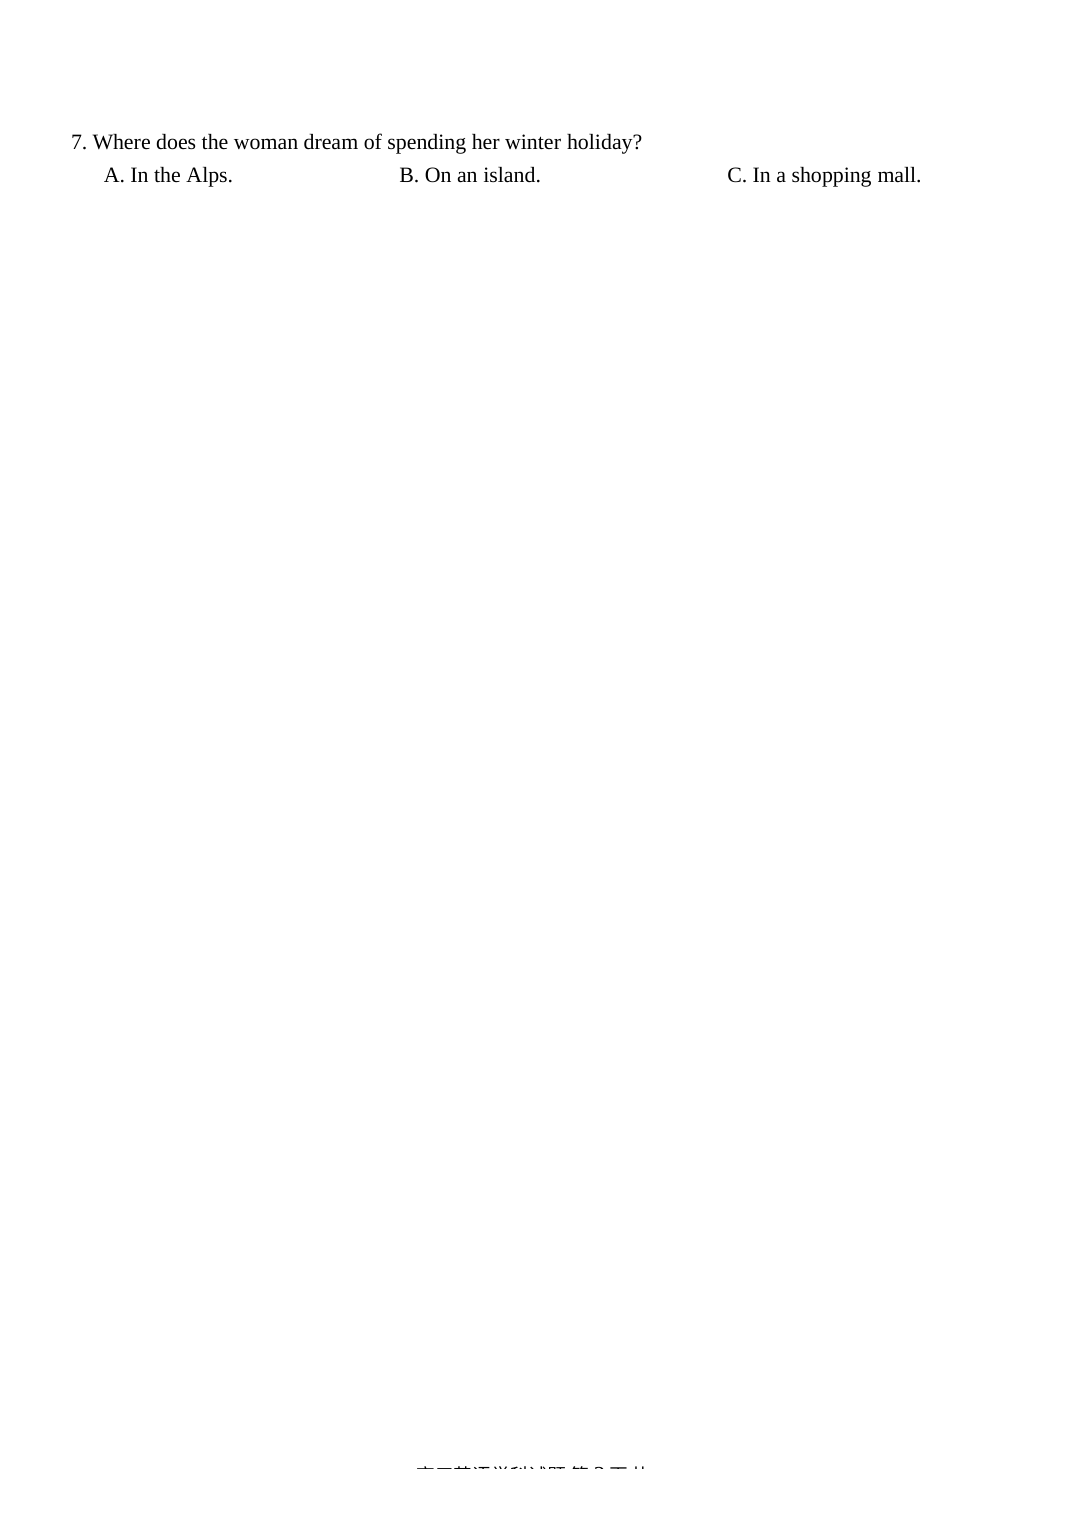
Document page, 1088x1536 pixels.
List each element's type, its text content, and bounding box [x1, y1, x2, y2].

text A. In the Alps. B. On an island. C. In a shopping mall. [103, 162, 1039, 187]
list Where does the woman dream of spending her winter holiday? [71, 129, 1039, 154]
